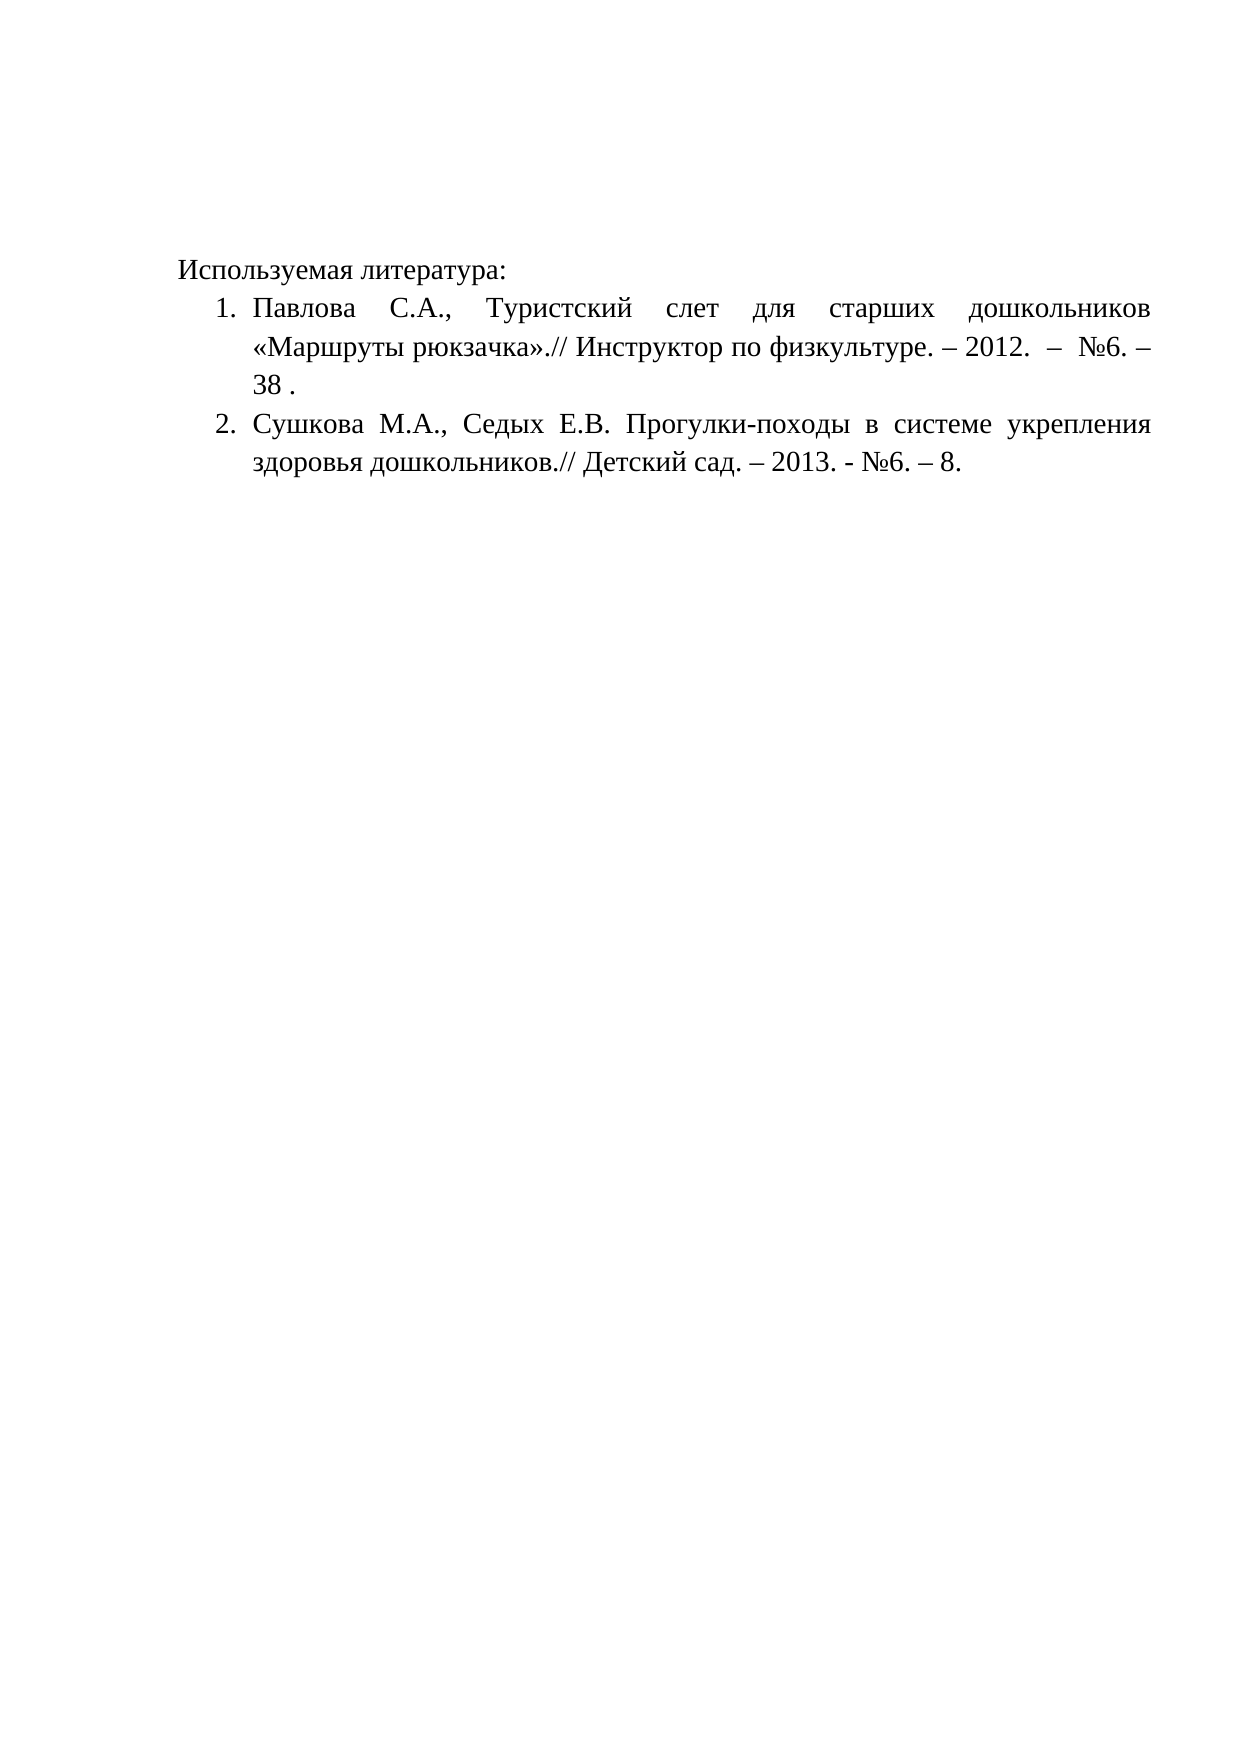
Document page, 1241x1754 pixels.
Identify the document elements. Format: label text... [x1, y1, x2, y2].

list Сушкова М.А., Седых Е.В. Прогулки-походы в системе укрепления здоровья дошкольников.// Детский сад. – 2013. - №6. – 8. [215, 406, 1152, 478]
text Используемая литература: [177, 252, 1152, 285]
list Павлова С.А., Туристский слет для старших дошкольников «Маршруты рюкзачка».// Инструктор по физкультуре. – 2012. – №6. – 38 . [215, 290, 1152, 401]
